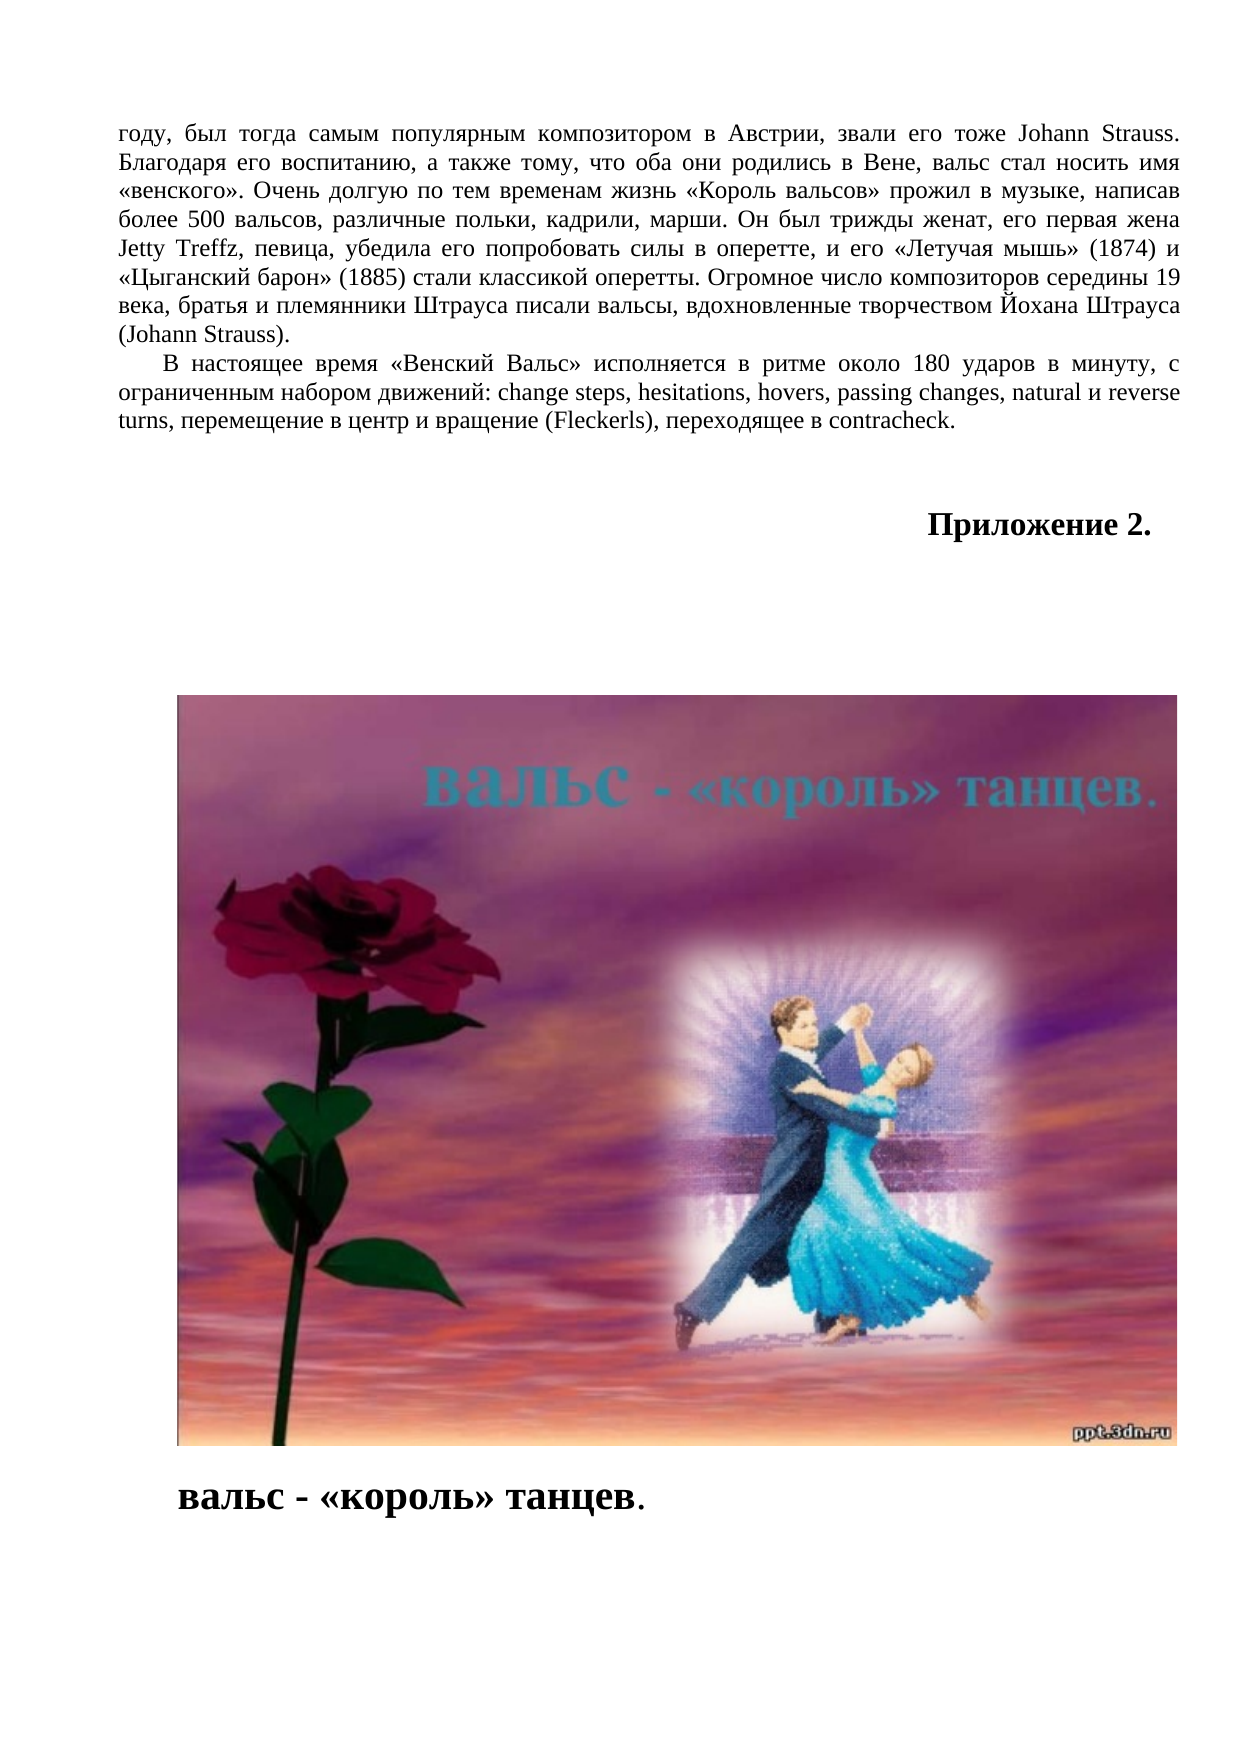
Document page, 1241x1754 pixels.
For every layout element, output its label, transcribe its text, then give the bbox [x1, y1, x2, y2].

text вальс - «король» танцев. [177, 1471, 1152, 1518]
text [118, 118, 1181, 348]
text В настоящее время «Венский Вальс» исполняется в ритме около 180 ударов в минуту, с ограниченным набором движений: change steps, hesitations, hovers, passing changes, natural и reverse turns, перемещение в центр и вращение (Fleckerls), переходящее в contracheck. [118, 348, 1181, 434]
picture [177, 695, 1178, 1446]
text Приложение 2. [177, 475, 1152, 542]
